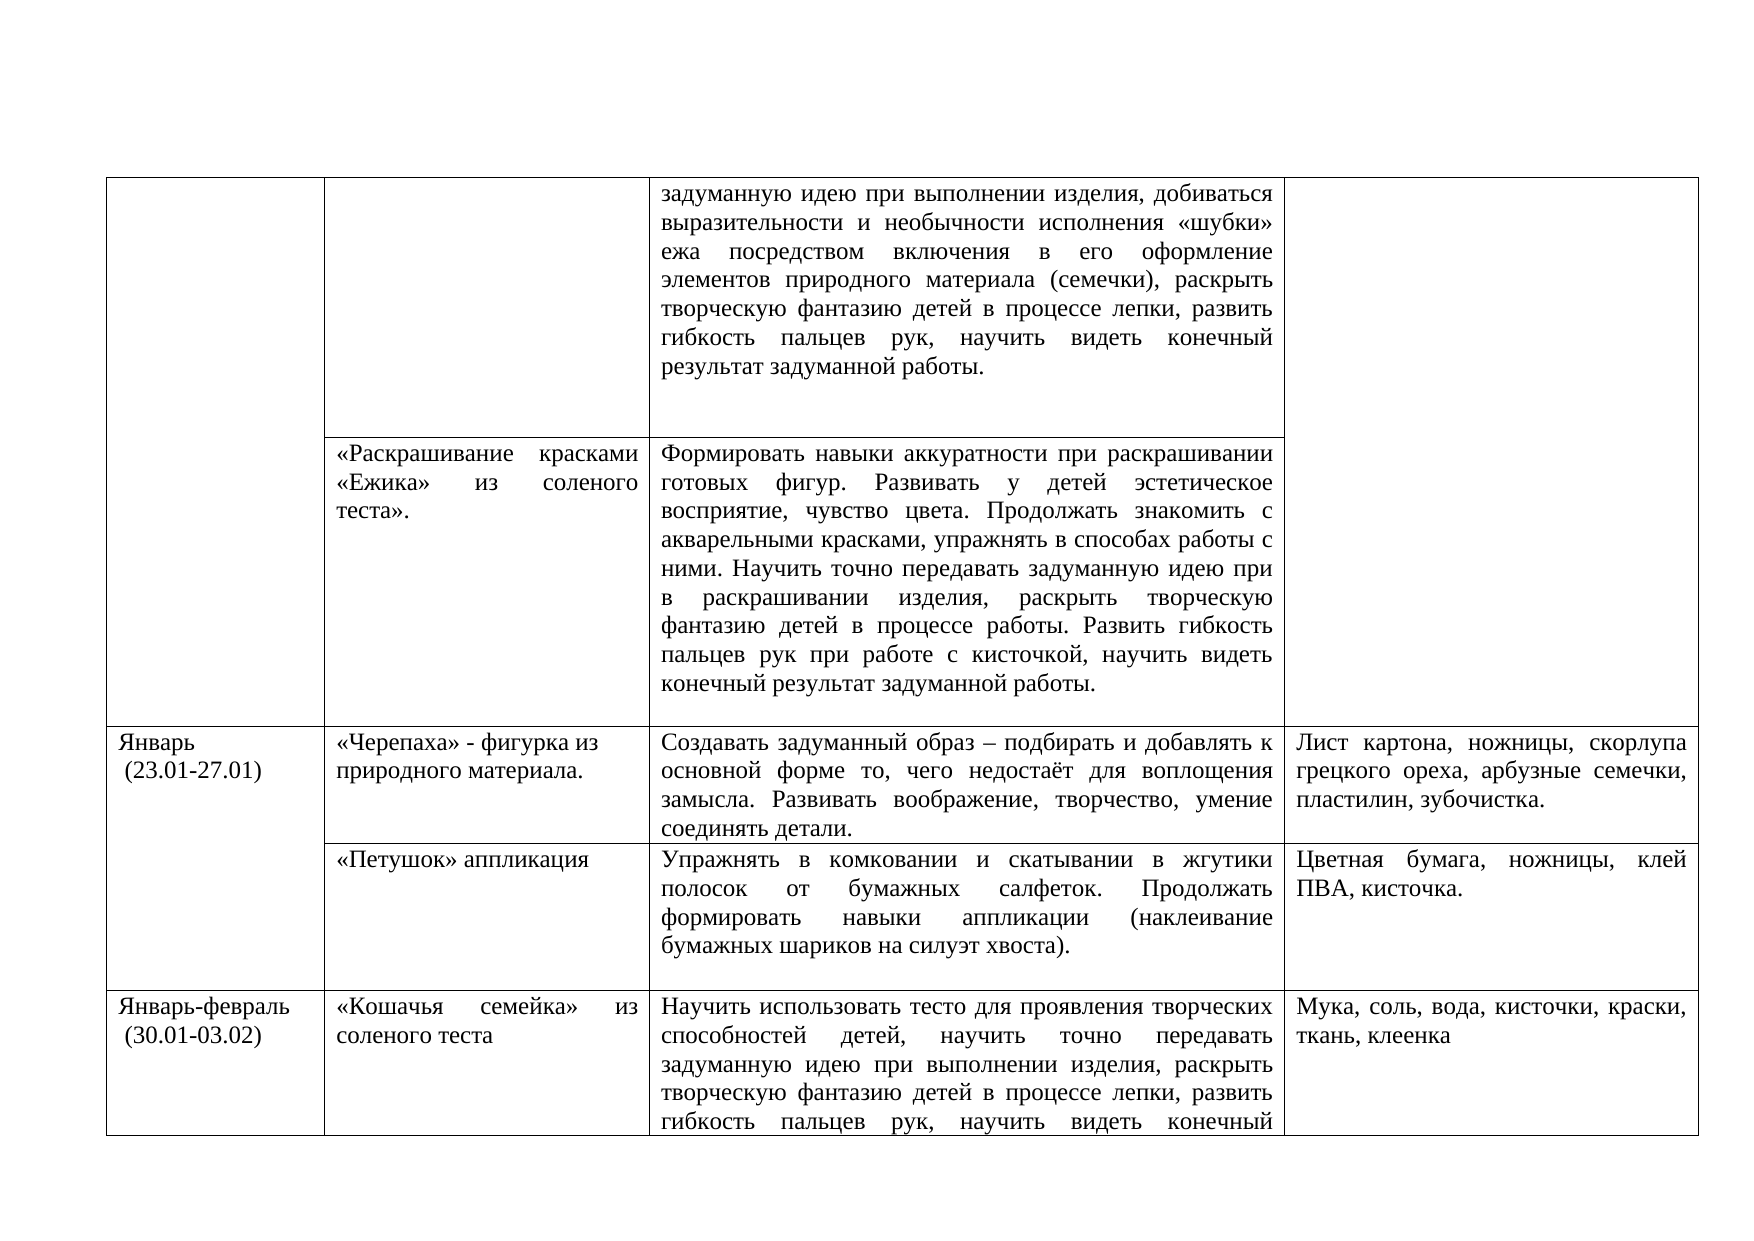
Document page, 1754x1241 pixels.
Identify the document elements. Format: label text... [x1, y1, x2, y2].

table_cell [1285, 178, 1698, 726]
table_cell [650, 991, 1284, 1135]
table_cell Создавать задуманный образ – подбирать и добавлять к основной форме то, чего недостаёт для воплощения замысла. Развивать воображение, творчество, умение соединять детали. [650, 727, 1284, 843]
table_cell Цветная бумага, ножницы, клей ПВА, кисточка. [1285, 844, 1698, 990]
table_cell Январь (23.01-27.01) [107, 727, 324, 990]
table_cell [107, 178, 324, 726]
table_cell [107, 991, 324, 1135]
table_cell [1285, 991, 1698, 1135]
table_cell Формировать навыки аккуратности при раскрашивании готовых фигур. Развивать у детей эстетическое восприятие, чувство цвета. Продолжать знакомить с акварельными красками, упражнять в способах работы с ними. Научить точно передавать задуманную идею при в раскрашивании изделия, раскрыть творческую фантазию детей в процессе работы. Развить гибкость пальцев рук при работе с кисточкой, научить видеть конечный результат задуманной работы. [650, 438, 1284, 726]
table_cell «Петушок» аппликация [325, 844, 649, 990]
table_cell Лист картона, ножницы, скорлупа грецкого ореха, арбузные семечки, пластилин, зубочистка. [1285, 727, 1698, 843]
table_cell Упражнять в комковании и скатывании в жгутики полосок от бумажных салфеток. Продолжать формировать навыки аппликации (наклеивание бумажных шариков на силуэт хвоста). [650, 844, 1284, 990]
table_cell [325, 991, 649, 1135]
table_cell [650, 178, 1284, 437]
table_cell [325, 178, 649, 437]
table_cell «Черепаха» - фигурка из природного материала. [325, 727, 649, 843]
table_cell «Раскрашивание красками «Ежика» из соленого теста». [325, 438, 649, 726]
